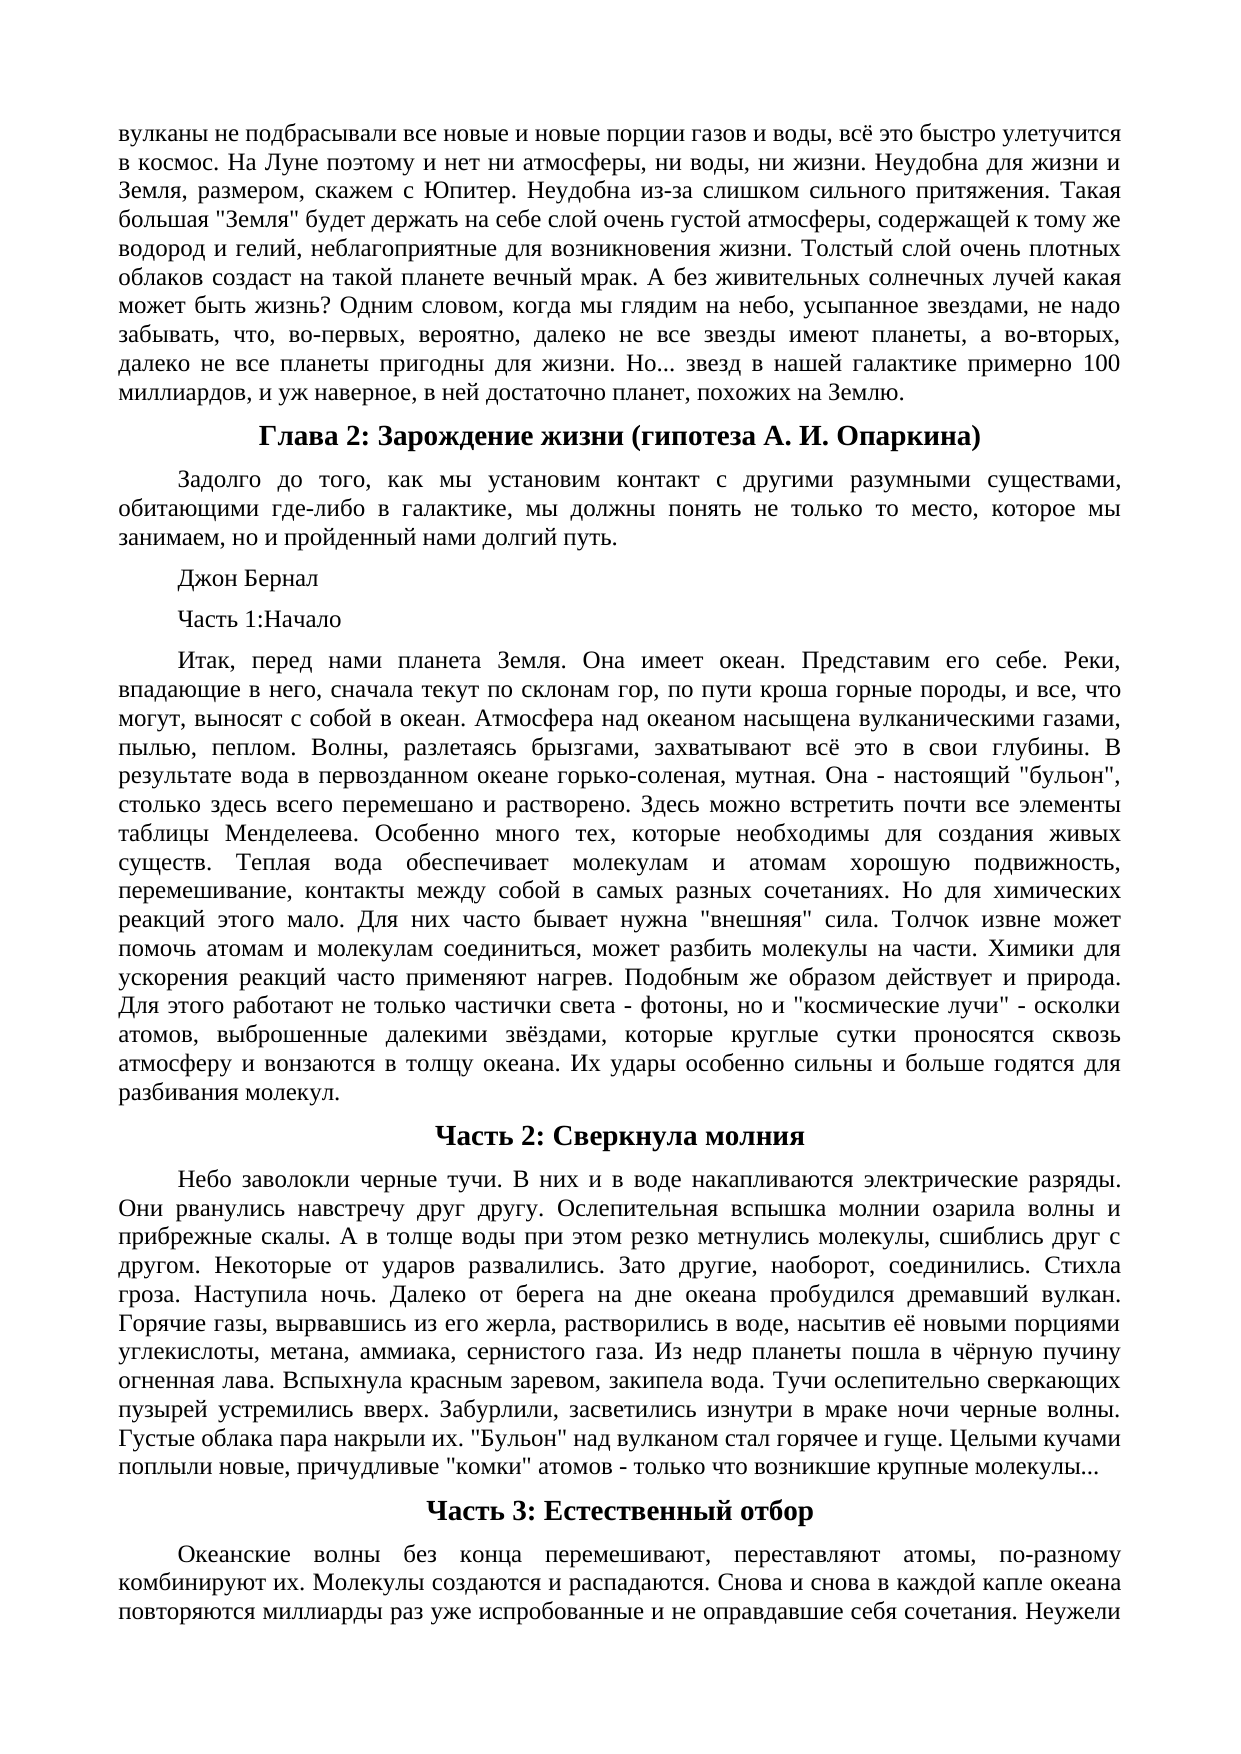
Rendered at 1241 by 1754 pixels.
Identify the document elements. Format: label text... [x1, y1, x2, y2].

text Глава 2: Зарождение жизни (гипотеза А. И. Опаркина) [118, 418, 1122, 452]
text Джон Бернал [118, 563, 1122, 592]
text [118, 118, 1122, 406]
text Часть 3: Естественный отбор [118, 1493, 1122, 1526]
text Задолго до того, как мы установим контакт с другими разумными существами, обитающими где-либо в галактике, мы должны понять не только то место, которое мы занимаем, но и пройденный нами долгий путь. [118, 464, 1122, 550]
text Итак, перед нами планета Земля. Она имеет океан. Представим его себе. Реки, впадающие в него, сначала текут по склонам гор, по пути кроша горные породы, и все, что могут, выносят с собой в океан. Атмосфера над океаном насыщена вулканическими газами, пылью, пеплом. Волны, разлетаясь брызгами, захватывают всё это в свои глубины. В результате вода в первозданном океане горько-соленая, мутная. Она - настоящий "бульон", столько здесь всего перемешано и растворено. Здесь можно встретить почти все элементы таблицы Менделеева. Особенно много тех, которые необходимы для создания живых существ. Теплая вода обеспечивает молекулам и атомам хорошую подвижность, перемешивание, контакты между собой в самых разных сочетаниях. Но для химических реакций этого мало. Для них часто бывает нужна "внешняя" сила. Толчок извне может помочь атомам и молекулам соединиться, может разбить молекулы на части. Химики для ускорения реакций часто применяют нагрев. Подобным же образом действует и природа. Для этого работают не только частички света - фотоны, но и "космические лучи" - осколки атомов, выброшенные далекими звёздами, которые круглые сутки проносятся сквозь атмосферу и вонзаются в толщу океана. Их удары особенно сильны и больше годятся для разбивания молекул. [118, 645, 1122, 1105]
text Небо заволокли черные тучи. В них и в воде накапливаются электрические разряды. Они рванулись навстречу друг другу. Ослепительная вспышка молнии озарила волны и прибрежные скалы. А в толще воды при этом резко метнулись молекулы, сшиблись друг с другом. Некоторые от ударов развалились. Зато другие, наоборот, соединились. Стихла гроза. Наступила ночь. Далеко от берега на дне океана пробудился дремавший вулкан. Горячие газы, вырвавшись из его жерла, растворились в воде, насытив её новыми порциями углекислоты, метана, аммиака, сернистого газа. Из недр планеты пошла в чёрную пучину огненная лава. Вспыхнула красным заревом, закипела вода. Тучи ослепительно сверкающих пузырей устремились вверх. Забурлили, засветились изнутри в мраке ночи черные волны. Густые облака пара накрыли их. "Бульон" над вулканом стал горячее и гуще. Целыми кучами поплыли новые, причудливые "комки" атомов - только что возникшие крупные молекулы... [118, 1164, 1122, 1480]
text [118, 1539, 1122, 1625]
text Часть 2: Сверкнула молния [118, 1118, 1122, 1151]
text Часть 1:Начало [118, 604, 1122, 633]
